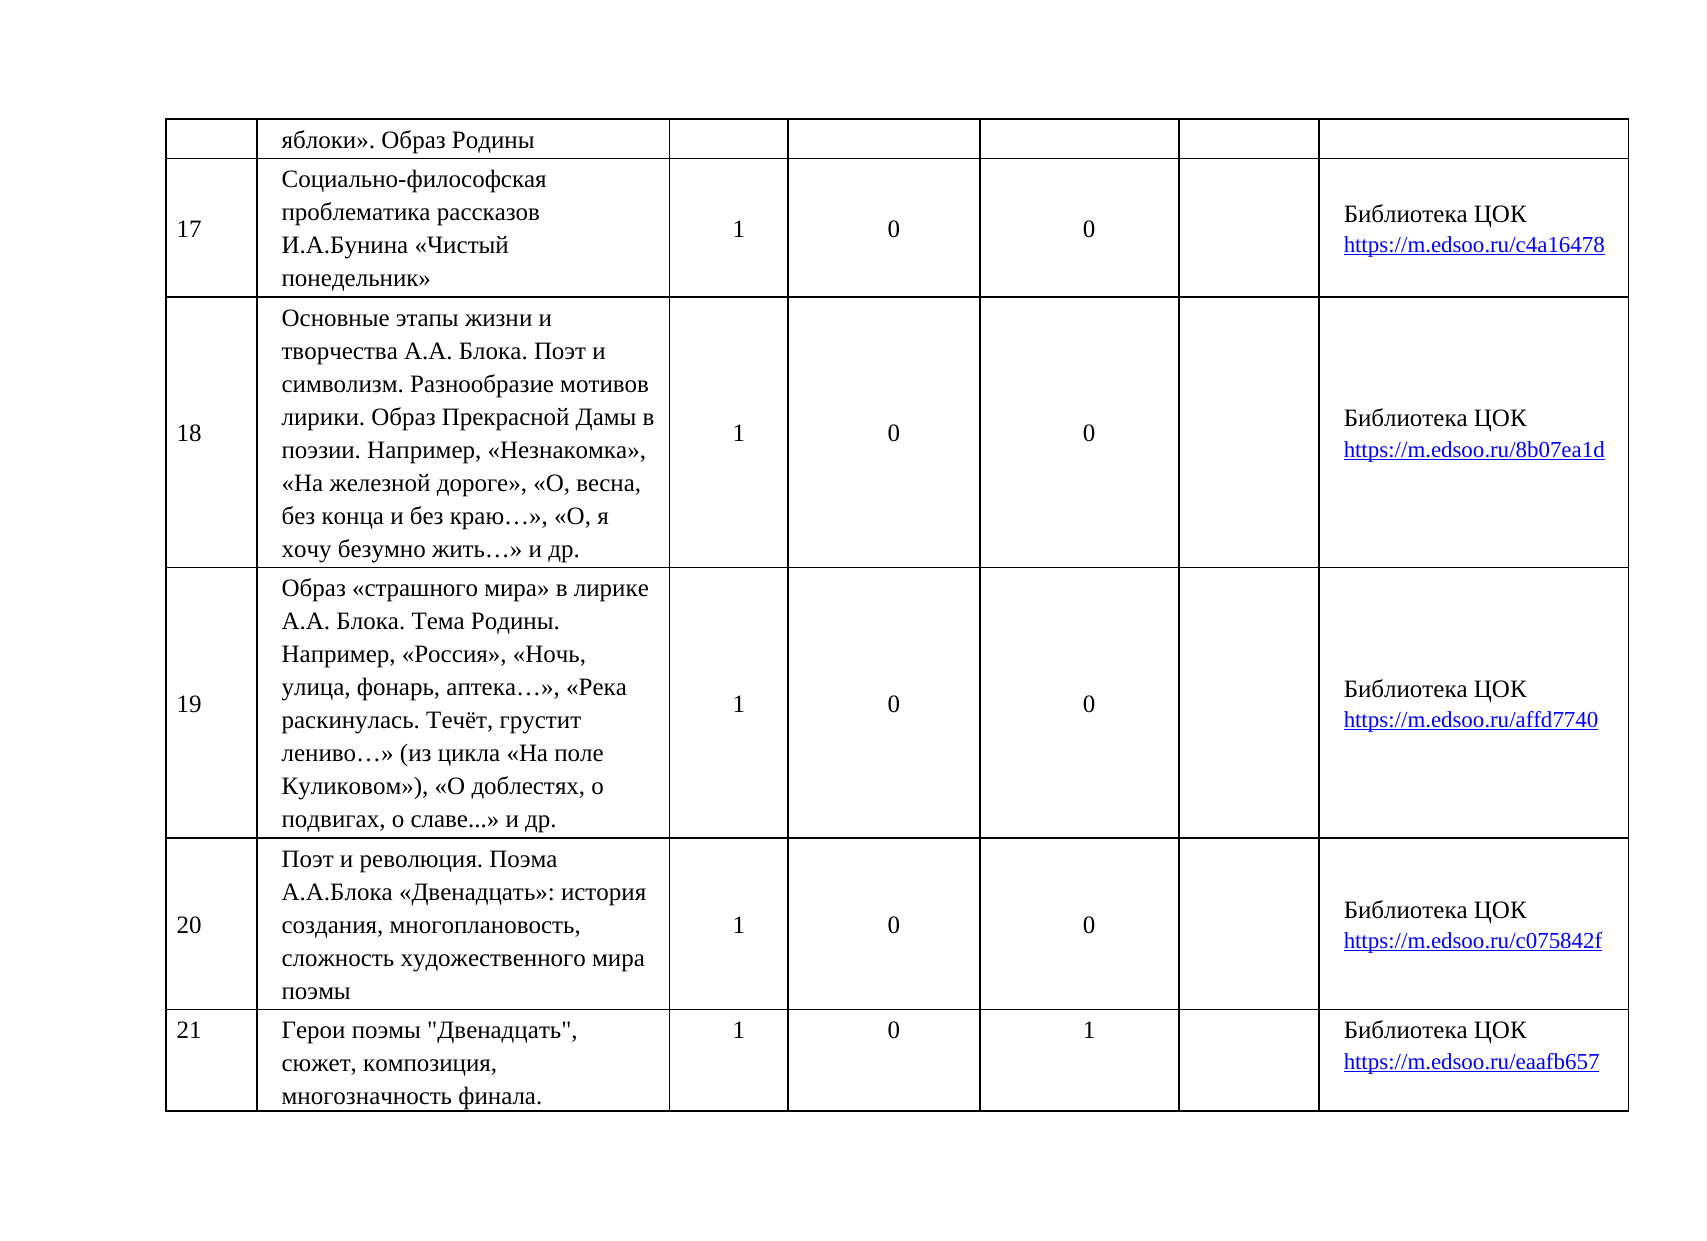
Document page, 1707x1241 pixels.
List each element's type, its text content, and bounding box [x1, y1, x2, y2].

table_cell Библиотека ЦОК https://m.edsoo.ru/c075842f [1320, 839, 1628, 1008]
table_cell 17 [167, 159, 256, 296]
table_cell 0 [789, 120, 979, 157]
table_cell 19 [167, 568, 256, 837]
table_cell 0 [981, 568, 1178, 837]
table_cell Библиотека ЦОК https://m.edsoo.ru/c4a16478 [1320, 159, 1628, 296]
table_cell 1 [670, 1010, 787, 1110]
table_cell [1180, 1010, 1318, 1110]
table_cell Основные этапы жизни и творчества А.А. Блока. Поэт и символизм. Разнообразие мотивов лирики. Образ Прекрасной Дамы в поэзии. Например, «Незнакомка», «На железной дороге», «О, весна, без конца и без краю…», «О, я хочу безумно жить…» и др. [258, 298, 669, 566]
table_cell 1 [670, 298, 787, 566]
table_cell 0 [981, 159, 1178, 296]
table_cell [1180, 159, 1318, 296]
table_cell 0 [789, 298, 979, 566]
table_cell 21 [167, 1010, 256, 1110]
table_cell [1180, 568, 1318, 837]
table_cell 0 [981, 839, 1178, 1008]
table_cell 0 [789, 568, 979, 837]
table_cell 20 [167, 839, 256, 1008]
table_cell 0 [981, 298, 1178, 566]
table_cell 0 [789, 1010, 979, 1110]
table_cell Поэт и революция. Поэма А.А.Блока «Двенадцать»: история создания, многоплановость, сложность художественного мира поэмы [258, 839, 669, 1008]
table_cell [258, 120, 669, 157]
table_cell 1 [670, 568, 787, 837]
table_cell Библиотека ЦОК https://m.edsoo.ru/8b07ea1d [1320, 298, 1628, 566]
table_cell 1 [670, 159, 787, 296]
table_cell 0 [789, 159, 979, 296]
table_cell 1 [670, 120, 787, 157]
table_cell 18 [167, 298, 256, 566]
table_cell Социально-философская проблематика рассказов И.А.Бунина «Чистый понедельник» [258, 159, 669, 296]
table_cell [1320, 1010, 1628, 1110]
table_cell Образ «страшного мира» в лирике А.А. Блока. Тема Родины. Например, «Россия», «Ночь, улица, фонарь, аптека…», «Река раскинулась. Течёт, грустит лениво…» (из цикла «На поле Куликовом»), «О доблестях, о подвигах, о славе...» и др. [258, 568, 669, 837]
table_cell [1180, 839, 1318, 1008]
table_cell 1 [981, 1010, 1178, 1110]
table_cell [1320, 120, 1628, 157]
table_cell 0 [981, 120, 1178, 157]
table_cell 16 [167, 120, 256, 157]
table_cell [258, 1010, 669, 1110]
table_cell Библиотека ЦОК https://m.edsoo.ru/affd7740 [1320, 568, 1628, 837]
table_cell 1 [670, 839, 787, 1008]
table_cell 0 [789, 839, 979, 1008]
table_cell [1180, 120, 1318, 157]
table_cell [1180, 298, 1318, 566]
